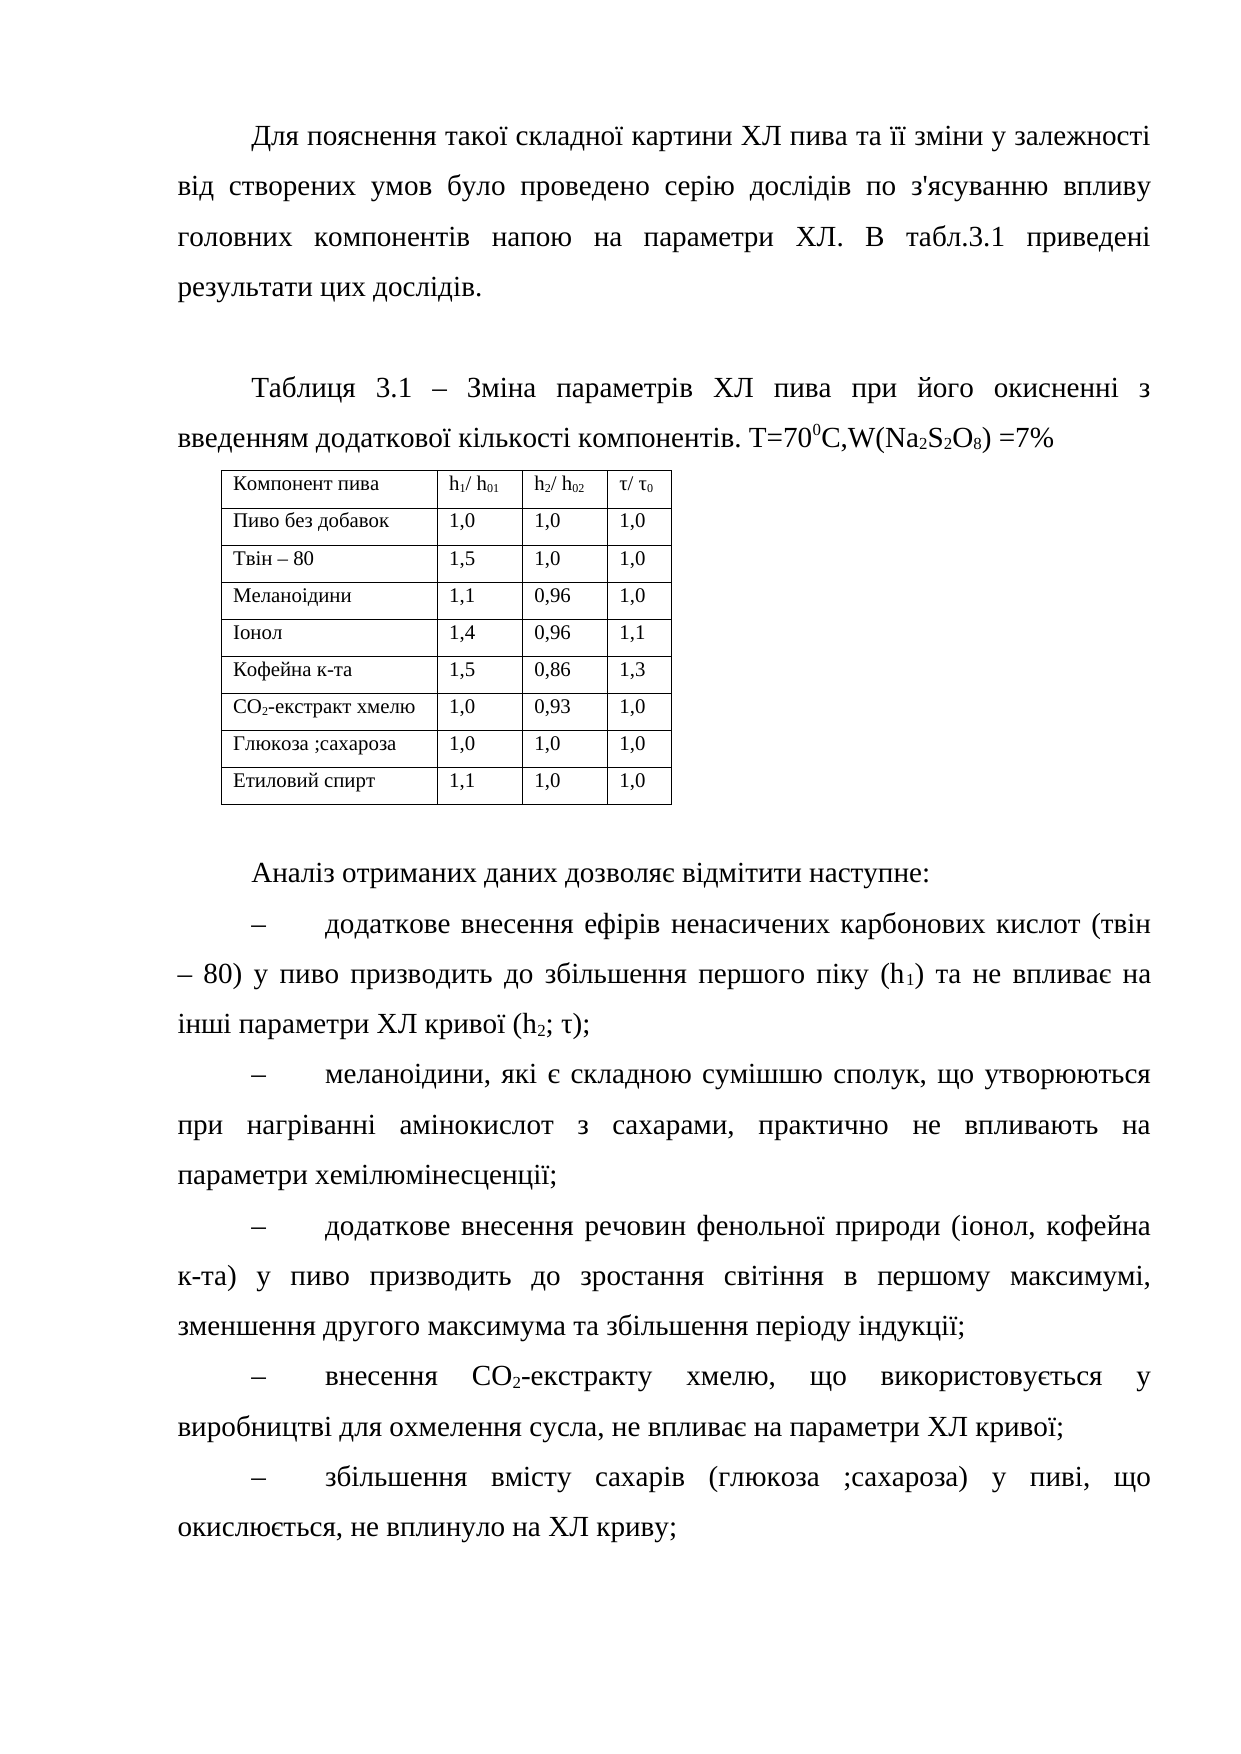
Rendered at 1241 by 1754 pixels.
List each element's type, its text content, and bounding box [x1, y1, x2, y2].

table_cell 0,86 [523, 657, 607, 693]
table_cell 1,0 [523, 768, 607, 804]
table_cell 0,93 [523, 694, 607, 730]
table_cell 1,0 [608, 509, 671, 544]
table_cell 1,1 [438, 583, 522, 619]
list додаткове внесення речовин фенольної природи (іонол, кофейна к-та) у пиво призводить до зростання світіння в першому максимумі, зменшення другого максимума та збільшення періоду індукції; [177, 1208, 1152, 1342]
table_cell 1,0 [438, 509, 522, 544]
table_cell Меланоідини [222, 583, 437, 619]
list збільшення вмісту сахарів (глюкоза ;сахароза) у пиві, що окислюється, не вплинуло на ХЛ криву; [177, 1459, 1152, 1543]
table_header h1/ h01 [438, 471, 522, 507]
table_cell 1,4 [438, 620, 522, 656]
table_cell 1,0 [608, 546, 671, 582]
table_cell 1,5 [438, 657, 522, 693]
table_header h2/ h02 [523, 471, 607, 507]
table_cell 1,0 [608, 583, 671, 619]
table_cell Глюкоза ;сахароза [222, 731, 437, 767]
table_cell Твін – 80 [222, 546, 437, 582]
table_cell Етиловий спирт [222, 768, 437, 804]
table_cell Кофейна к-та [222, 657, 437, 693]
table_cell Іонол [222, 620, 437, 656]
list внесення СО2-екстракту хмелю, що використовується у виробництві для охмелення сусла, не впливає на параметри ХЛ кривої; [177, 1358, 1152, 1442]
table_cell 0,96 [523, 583, 607, 619]
table_cell 1,1 [438, 768, 522, 804]
table_cell 1,1 [608, 620, 671, 656]
table_cell 1,5 [438, 546, 522, 582]
table_header Компонент пива [222, 471, 437, 507]
table_cell 1,0 [438, 694, 522, 730]
text Для пояснення такої складної картини ХЛ пива та її зміни у залежності від створених умов було проведено серію дослідів по з'ясуванню впливу головних компонентів напою на параметри ХЛ. В табл.3.1 приведені результати цих дослідів. [177, 118, 1152, 303]
table_cell 1,0 [523, 509, 607, 544]
table_cell 0,96 [523, 620, 607, 656]
table_header τ/ τ0 [608, 471, 671, 507]
list меланоідини, які є складною сумішшю сполук, що утворюються при нагріванні амінокислот з сахарами, практично не впливають на параметри хемілюмінесценції; [177, 1057, 1152, 1191]
text Таблиця 3.1 – Зміна параметрів ХЛ пива при його окисненні з введенням додаткової кількості компонентів. Т=700С,W(Na2S2O8) =7% [177, 370, 1152, 453]
list додаткове внесення ефірів ненасичених карбонових кислот (твін – 80) у пиво призводить до збільшення першого піку (h1) та не впливає на інші параметри ХЛ кривої (h2; τ); [177, 906, 1152, 1040]
table_cell 1,0 [608, 768, 671, 804]
table_cell 1,3 [608, 657, 671, 693]
table_cell 1,0 [438, 731, 522, 767]
table_cell СО2-екстракт хмелю [222, 694, 437, 730]
table_cell 1,0 [523, 546, 607, 582]
table_cell 1,0 [523, 731, 607, 767]
table_cell 1,0 [608, 731, 671, 767]
text Аналіз отриманих даних дозволяє відмітити наступне: [177, 855, 1152, 889]
table_cell Пиво без добавок [222, 509, 437, 544]
table_cell 1,0 [608, 694, 671, 730]
